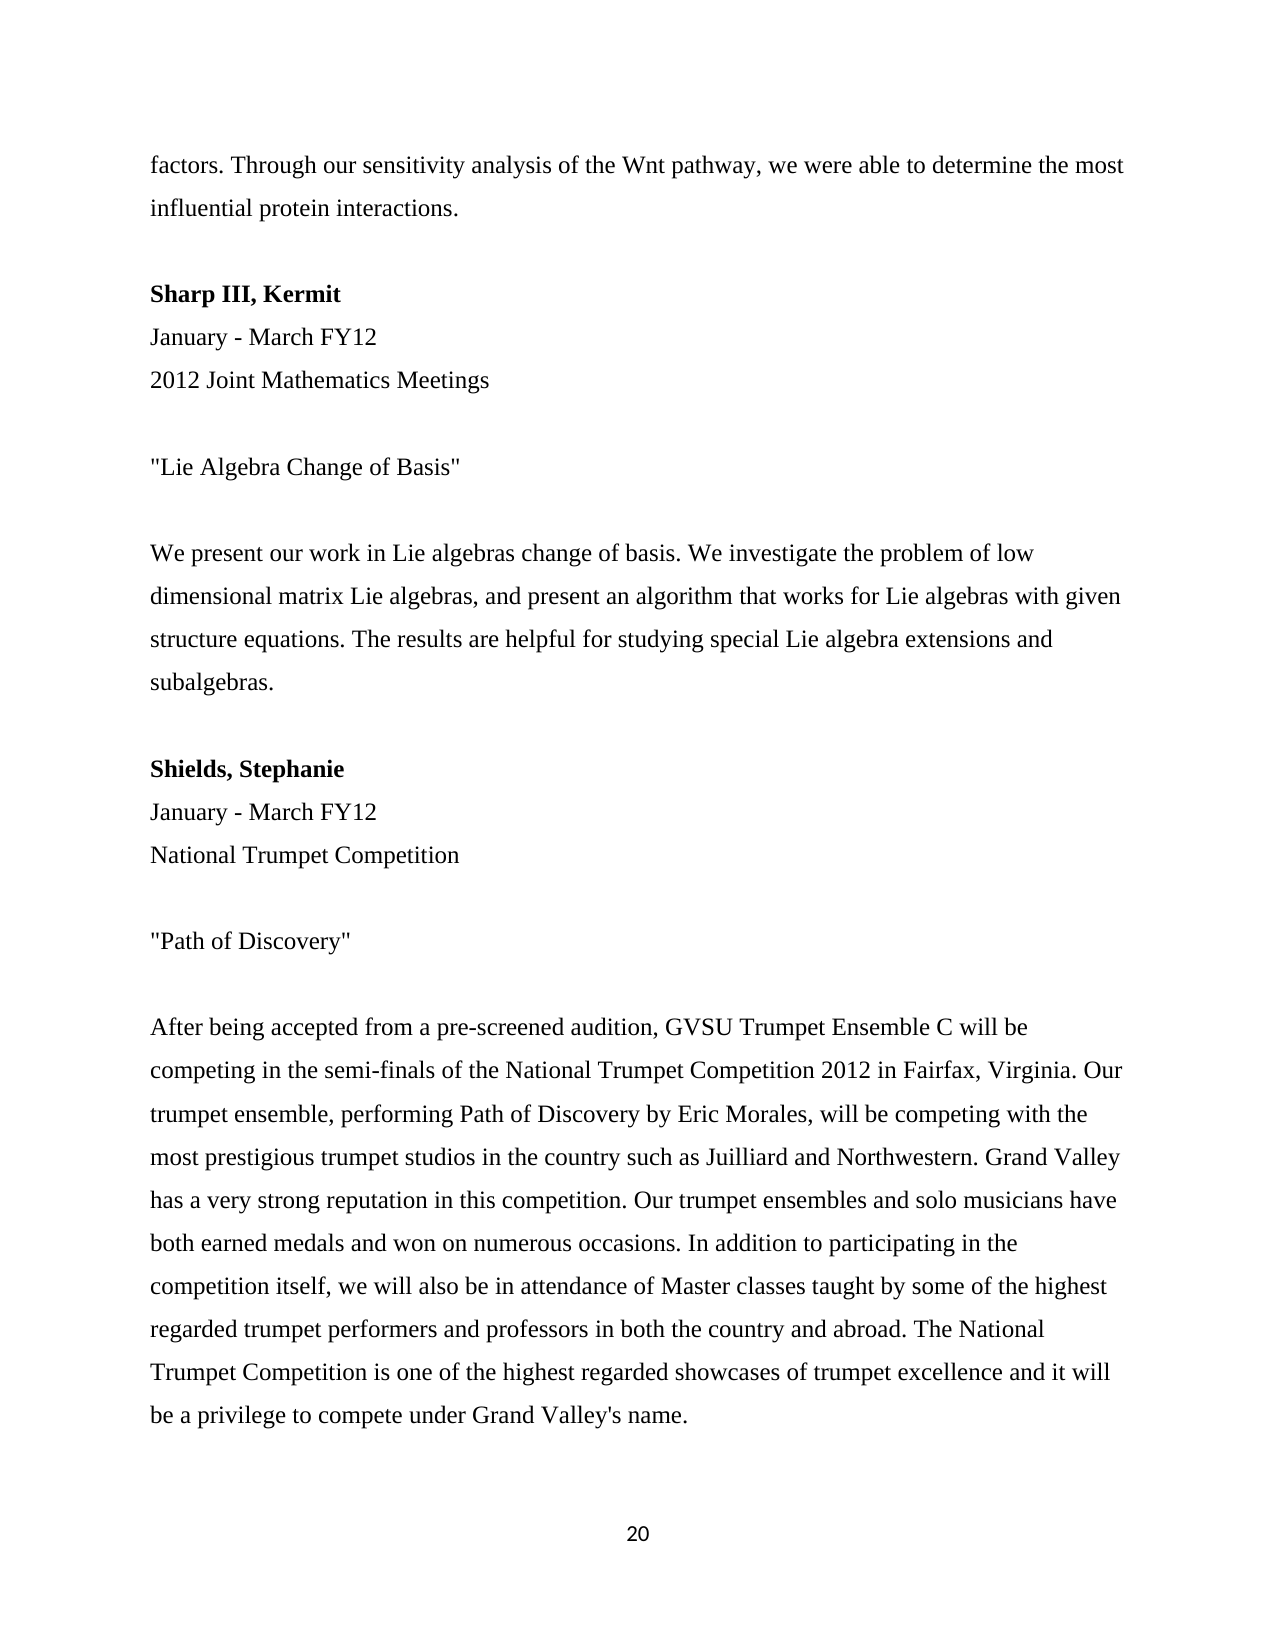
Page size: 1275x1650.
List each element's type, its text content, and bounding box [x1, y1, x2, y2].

text 2012 Joint Mathematics Meetings [150, 366, 1125, 394]
text "Path of Discovery" [150, 926, 1125, 955]
text Shields, Stephanie [150, 754, 1125, 782]
text Sharp III, Kermit [150, 279, 1125, 308]
text January - March FY12 [150, 797, 1125, 826]
text January - March FY12 [150, 322, 1125, 351]
text We present our work in Lie algebras change of basis. We investigate the problem of low dimensional matrix Lie algebras, and present an algorithm that works for Lie algebras with given structure equations. The results are helpful for studying special Lie algebra extensions and subalgebras. [150, 538, 1125, 696]
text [150, 150, 1125, 222]
text "Lie Algebra Change of Basis" [150, 452, 1125, 481]
text After being accepted from a pre-screened audition, GVSU Trumpet Ensemble C will be competing in the semi-finals of the National Trumpet Competition 2012 in Fairfax, Virginia. Our trumpet ensemble, performing Path of Discovery by Eric Morales, will be competing with the most prestigious trumpet studios in the country such as Juilliard and Northwestern. Grand Valley has a very strong reputation in this competition. Our trumpet ensembles and solo musicians have both earned medals and won on numerous occasions. In addition to participating in the competition itself, we will also be in attendance of Master classes taught by some of the highest regarded trumpet performers and professors in both the country and abroad. The National Trumpet Competition is one of the highest regarded showcases of trumpet excellence and it will be a privilege to compete under Grand Valley's name. [150, 1012, 1125, 1429]
text National Trumpet Competition [150, 840, 1125, 869]
